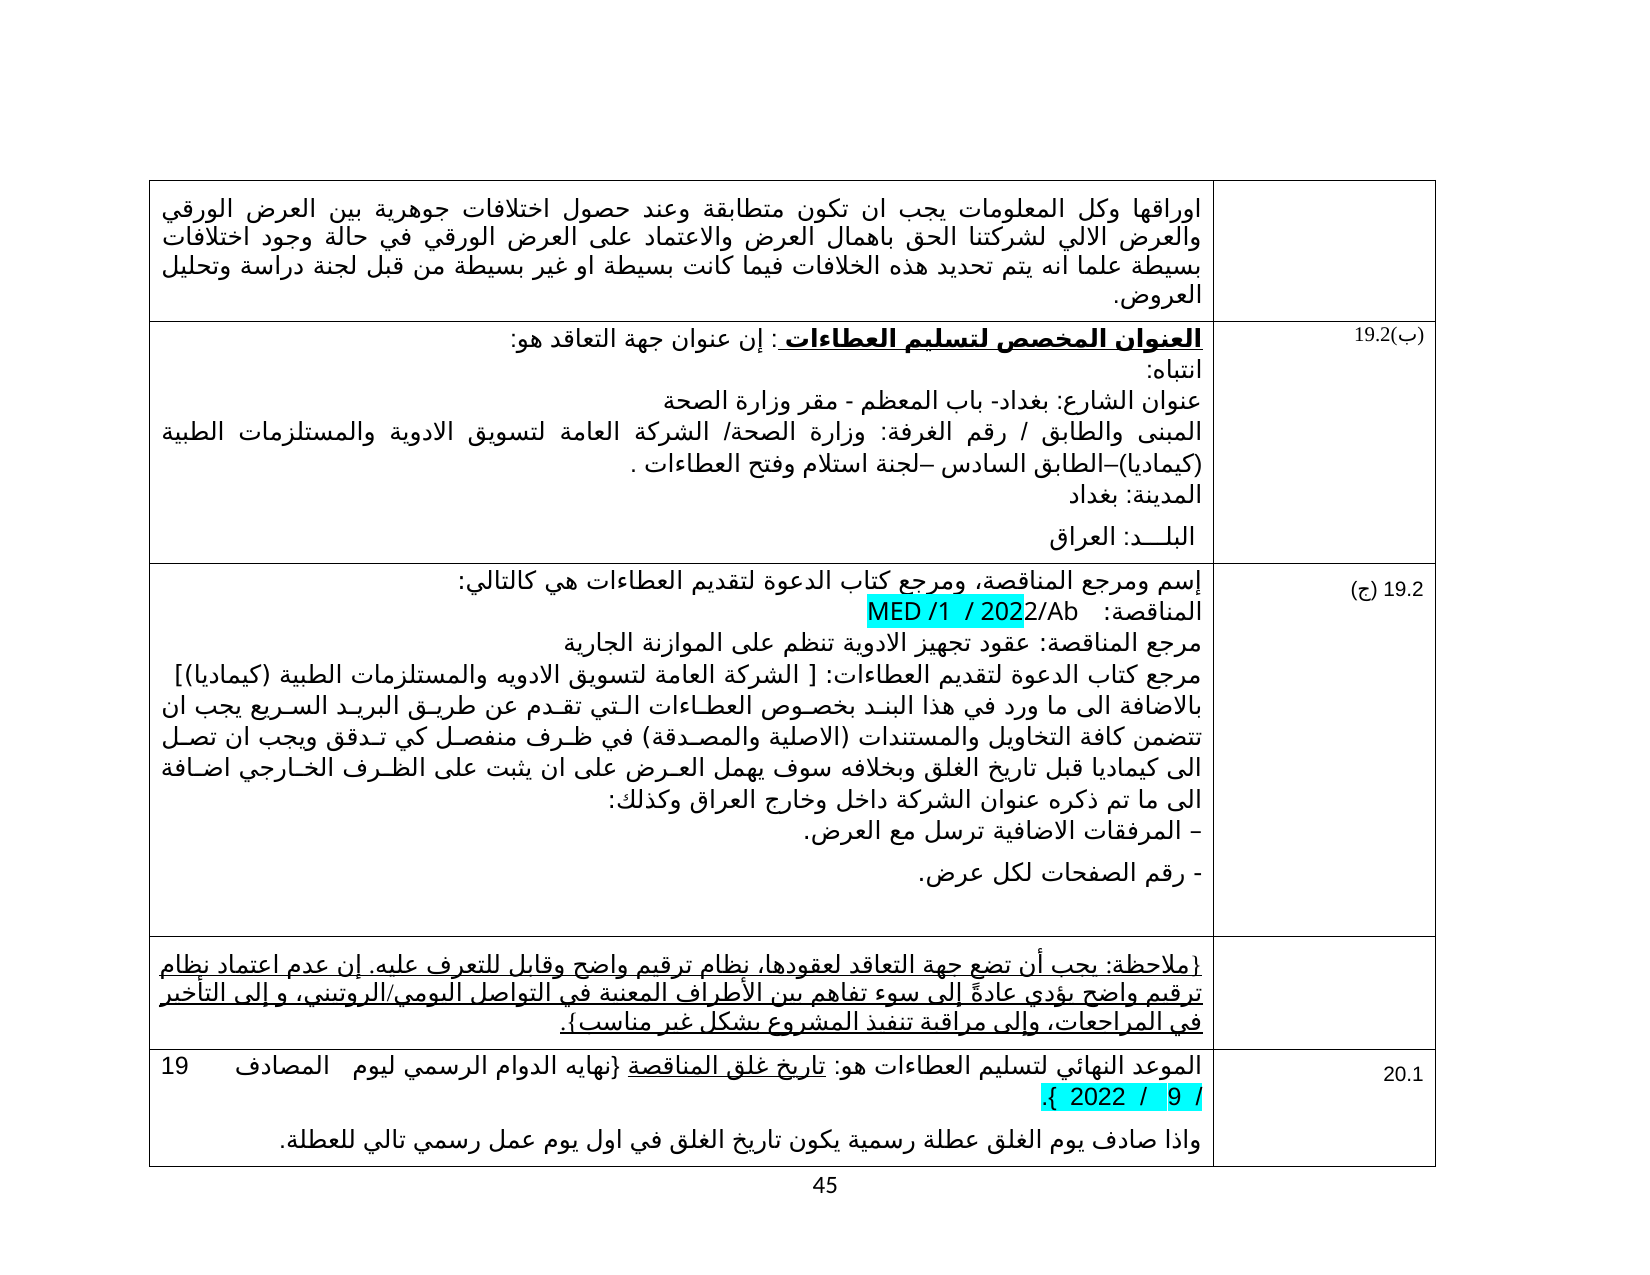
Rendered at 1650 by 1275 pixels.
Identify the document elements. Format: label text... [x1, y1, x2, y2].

table_cell 19.2 (ج) [1214, 564, 1435, 936]
table_cell الموعد النهائي لتسليم العطاءات هو: تاريخ غلق المناقصة {نهايه الدوام الرسمي ليوم المصادف 19 / 9 / 2022 }. واذا صادف يوم الغلق عطلة رسمية يكون تاريخ الغلق في اول يوم عمل رسمي تالي للعطلة. [150, 1050, 1213, 1166]
table_cell إسم ومرجع المناقصة، ومرجع كتاب الدعوة لتقديم العطاءات هي كالتالي: المناقصة: MED /1 / 2022/Ab مرجع المناقصة: عقود تجهيز الادوية تنظم على الموازنة الجارية مرجع كتاب الدعوة لتقديم العطاءات: [ الشركة العامة لتسويق الادويه والمستلزمات الطبية (كيماديا)] بالاضافة الى ما ورد في هذا البند بخصوص العطاءات التي تقدم عن طريق البريد السريع يجب ان تتضمن كافة التخاويل والمستندات (الاصلية والمصدقة) في ظرف منفصل كي تدقق ويجب ان تصل الى كيماديا قبل تاريخ الغلق وبخلافه سوف يهمل العرض على ان يثبت على الظرف الخارجي اضافة الى ما تم ذكره عنوان الشركة داخل وخارج العراق وكذلك: – المرفقات الاضافية ترسل مع العرض. - رقم الصفحات لكل عرض. [150, 564, 1213, 936]
table_cell 19.2(ب) [1214, 322, 1435, 563]
table_cell [1214, 937, 1435, 1048]
table_cell [1214, 181, 1435, 321]
table_cell العنوان المخصص لتسليم العطاءات : إن عنوان جهة التعاقد هو: انتباه: عنوان الشارع: بغداد- باب المعظم - مقر وزارة الصحة المبنى والطابق / رقم الغرفة: وزارة الصحة/ الشركة العامة لتسويق الادوية والمستلزمات الطبية (كيماديا)–الطابق السادس –لجنة استلام وفتح العطاءات . المدينة: بغداد البلـــد: العراق [150, 322, 1213, 563]
table_cell 20.1 [1214, 1050, 1435, 1166]
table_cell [150, 181, 1213, 321]
table_cell {ملاحظة: يجب أن تضع جهة التعاقد لعقودها، نظام ترقيم واضح وقابل للتعرف عليه. إن عدم اعتماد نظام ترقيم واضح يؤدي عادةً إلى سوء تفاهم بين الأطراف المعنية في التواصل اليومي/الروتيني، و إلى التأخير في المراجعات، وإلى مراقبة تنفيذ المشروع بشكل غير مناسب}. [150, 937, 1213, 1048]
